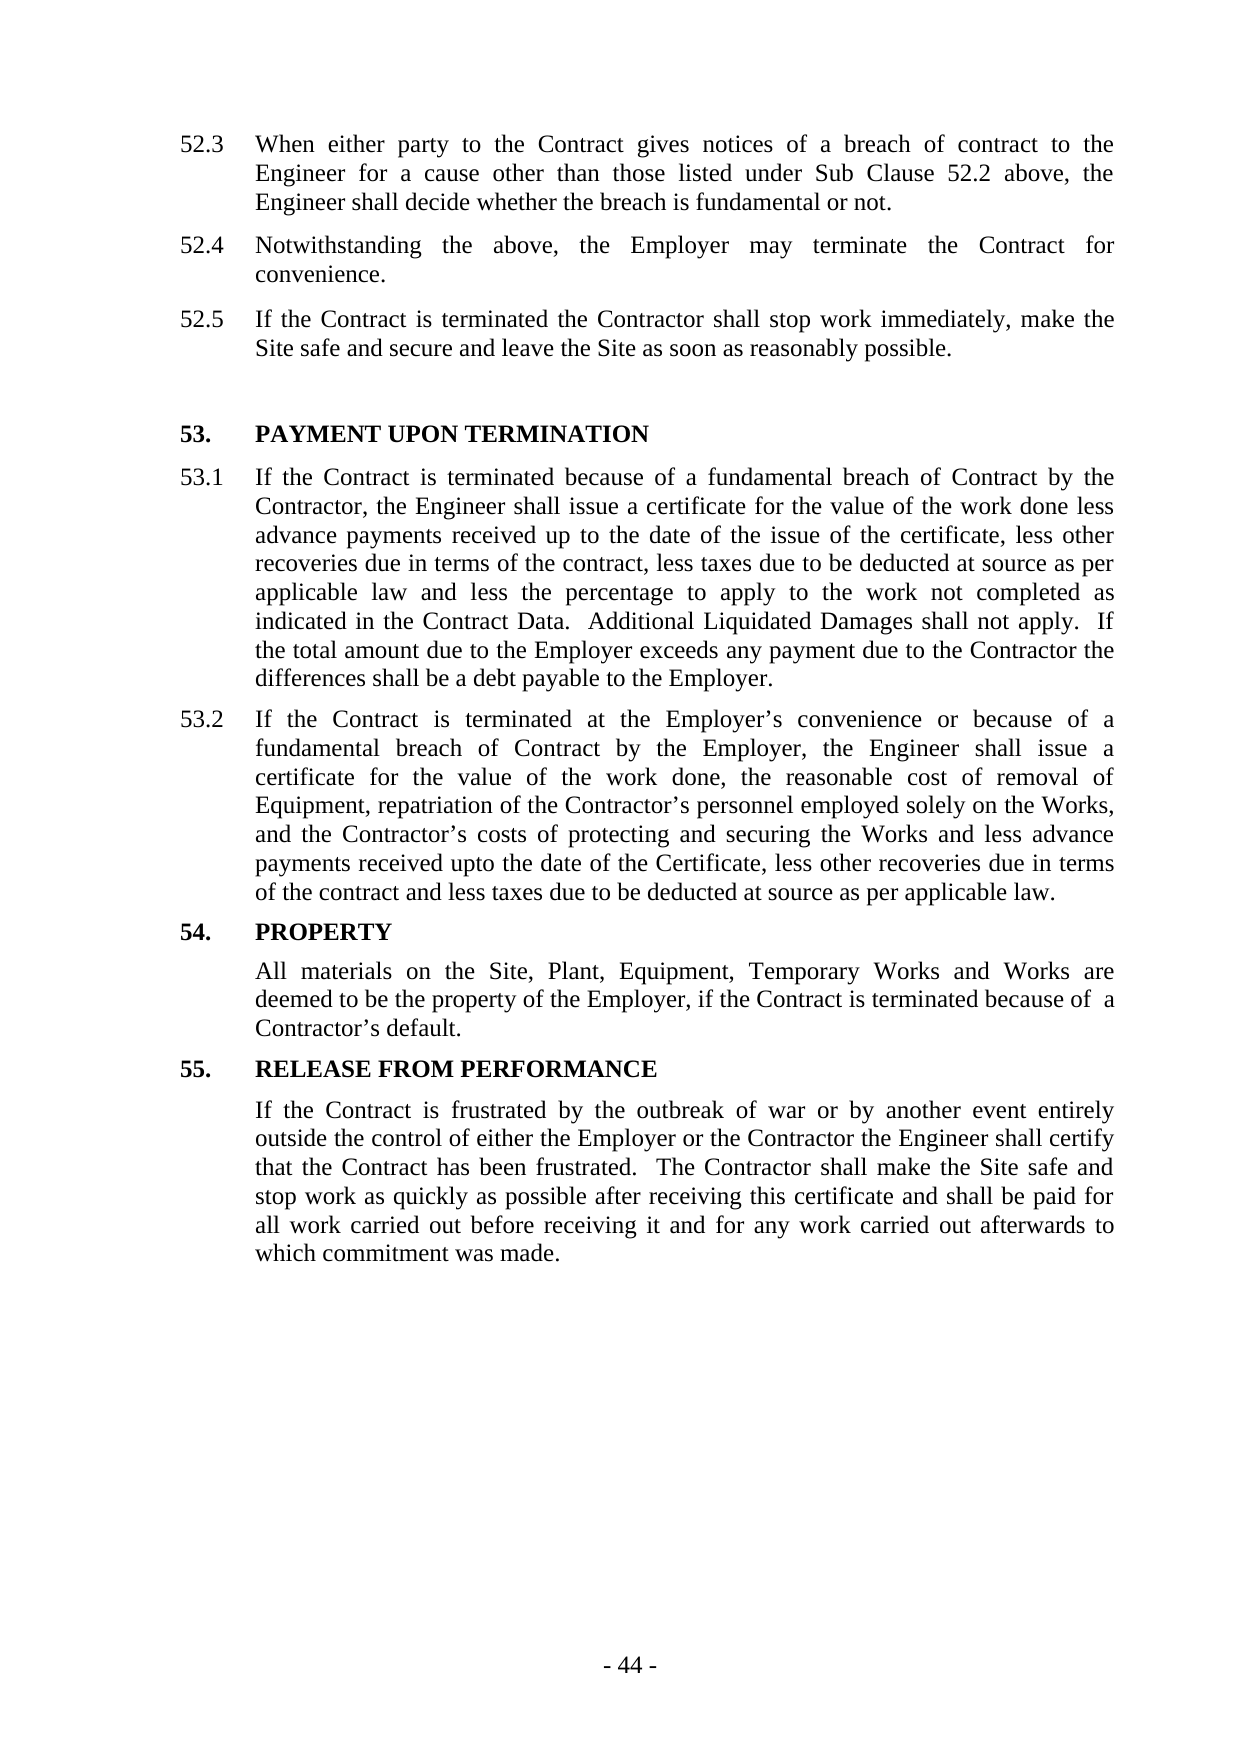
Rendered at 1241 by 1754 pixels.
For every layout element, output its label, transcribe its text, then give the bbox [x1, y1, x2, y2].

text All materials on the Site, Plant, Equipment, Temporary Works and Works are deemed to be the property of the Employer, if the Contract is terminated because of a Contractor’s default. [255, 956, 1115, 1042]
text If the Contract is frustrated by the outbreak of war or by another event entirely outside the control of either the Employer or the Contractor the Engineer shall certify that the Contract has been frustrated. The Contractor shall make the Site safe and stop work as quickly as possible after receiving this certificate and shall be paid for all work carried out before receiving it and for any work carried out afterwards to which commitment was made. [255, 1095, 1115, 1267]
text 53. PAYMENT UPON TERMINATION [180, 419, 1115, 448]
list If the Contract is terminated the Contractor shall stop work immediately, make the Site safe and secure and leave the Site as soon as reasonably possible. [180, 304, 1115, 362]
list When either party to the Contract gives notices of a breach of contract to the Engineer for a cause other than those listed under Sub Clause 52.2 above, the Engineer shall decide whether the breach is fundamental or not. [180, 129, 1115, 216]
text 54. PROPERTY [180, 917, 1115, 946]
list If the Contract is terminated because of a fundamental breach of Contract by the Contractor, the Engineer shall issue a certificate for the value of the work done less advance payments received up to the date of the issue of the certificate, less other recoveries due in terms of the contract, less taxes due to be deducted at source as per applicable law and less the percentage to apply to the work not completed as indicated in the Contract Data. Additional Liquidated Damages shall not apply. If the total amount due to the Employer exceeds any payment due to the Contractor the differences shall be a debt payable to the Employer. [180, 462, 1115, 692]
list If the Contract is terminated at the Employer’s convenience or because of a fundamental breach of Contract by the Employer, the Engineer shall issue a certificate for the value of the work done, the reasonable cost of removal of Equipment, repatriation of the Contractor’s personnel employed solely on the Works, and the Contractor’s costs of protecting and securing the Works and less advance payments received upto the date of the Certificate, less other recoveries due in terms of the contract and less taxes due to be deducted at source as per applicable law. [180, 704, 1115, 906]
list Notwithstanding the above, the Employer may terminate the Contract for convenience. [180, 230, 1115, 287]
text 55. RELEASE FROM PERFORMANCE [180, 1054, 1115, 1083]
